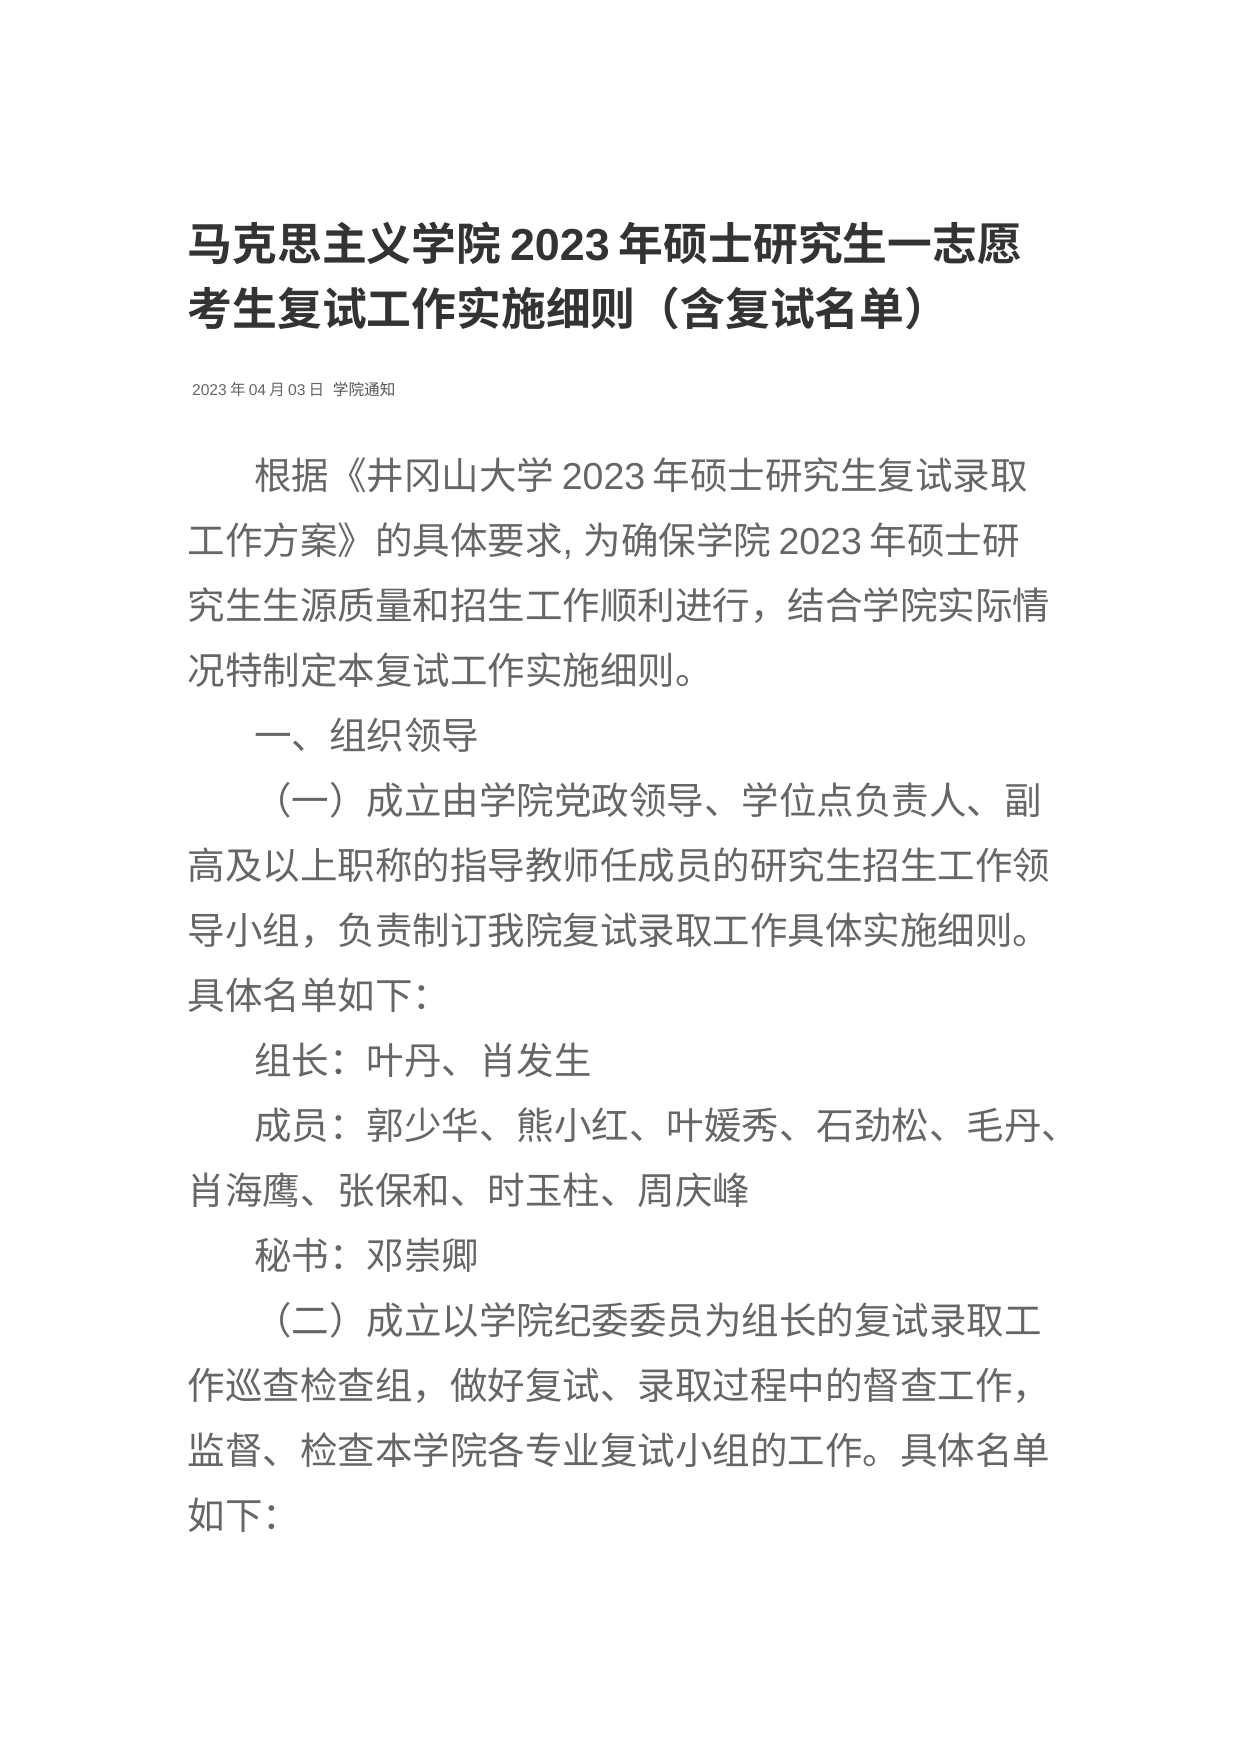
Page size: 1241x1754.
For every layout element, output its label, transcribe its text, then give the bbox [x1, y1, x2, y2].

subtitle 马克思主义学院2023年硕士研究生一志愿考生复试工作实施细则（含复试名单） [187, 212, 1053, 342]
text 秘书：邓崇卿 [187, 1223, 1053, 1288]
text 根据《井冈山大学2023年硕士研究生复试录取工作方案》的具体要求, 为确保学院2023年硕士研究生生源质量和招生工作顺利进行，结合学院实际情况特制定本复试工作实施细则。 [187, 443, 1053, 703]
text 成员：郭少华、熊小红、叶媛秀、石劲松、毛丹、肖海鹰、张保和、时玉柱、周庆峰 [187, 1093, 1053, 1223]
text （一）成立由学院党政领导、学位点负责人、副高及以上职称的指导教师任成员的研究生招生工作领导小组，负责制订我院复试录取工作具体实施细则。具体名单如下： [187, 768, 1053, 1028]
text （二）成立以学院纪委委员为组长的复试录取工作巡查检查组，做好复试、录取过程中的督查工作，监督、检查本学院各专业复试小组的工作。具体名单如下： [187, 1288, 1053, 1548]
text 2023年04月03日 学院通知 [187, 373, 1053, 406]
text 一、组织领导 [187, 703, 1053, 768]
text 组长：叶丹、肖发生 [187, 1028, 1053, 1093]
